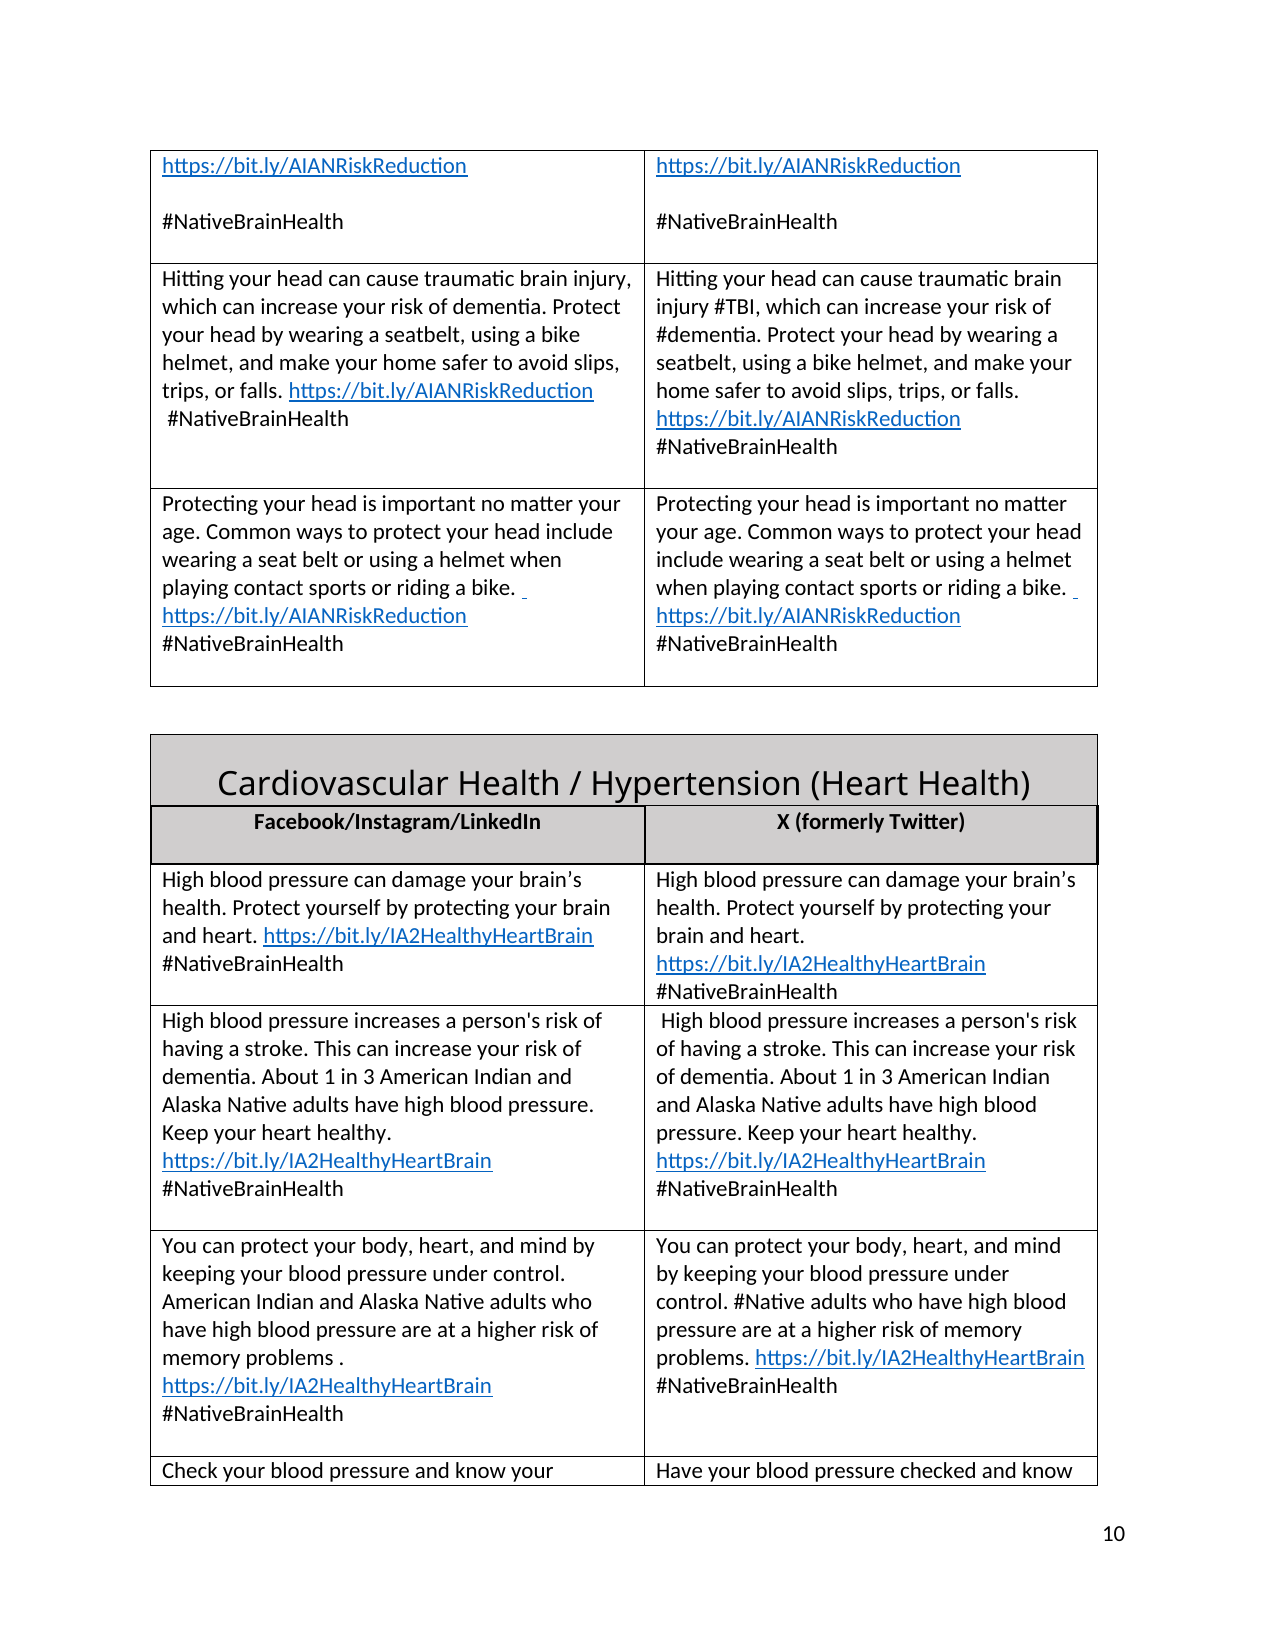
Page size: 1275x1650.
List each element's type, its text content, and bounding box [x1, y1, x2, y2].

table_cell Protecting your head is important no matter your age. Common ways to protect your head include wearing a seat belt or using a helmet when playing contact sports or riding a bike. https://bit.ly/AIANRiskReduction #NativeBrainHealth [645, 489, 1097, 686]
table_cell High blood pressure increases a person's risk of having a stroke. This can increase your risk of dementia. About 1 in 3 American Indian and Alaska Native adults have high blood pressure. Keep your heart healthy. https://bit.ly/IA2HealthyHeartBrain #NativeBrainHealth [645, 1006, 1097, 1230]
table_cell Hitting your head can cause traumatic brain injury, which can increase your risk of dementia. Protect your head by wearing a seatbelt, using a bike helmet, and make your home safer to avoid slips, trips, or falls. https://bit.ly/AIANRiskReduction #NativeBrainHealth [151, 264, 644, 488]
table_cell High blood pressure increases a person's risk of having a stroke. This can increase your risk of dementia. About 1 in 3 American Indian and Alaska Native adults have high blood pressure. Keep your heart healthy. https://bit.ly/IA2HealthyHeartBrain #NativeBrainHealth [151, 1006, 644, 1230]
table_header Cardiovascular Health / Hypertension (Heart Health) [151, 735, 1097, 805]
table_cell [645, 1457, 1097, 1485]
table_cell You can protect your body, heart, and mind by keeping your blood pressure under control. #Native adults who have high blood pressure are at a higher risk of memory problems. https://bit.ly/IA2HealthyHeartBrain #NativeBrainHealth [645, 1231, 1097, 1456]
table_cell X (formerly Twitter) [646, 806, 1096, 863]
table_cell High blood pressure can damage your brain’s health. Protect yourself by protecting your brain and heart. https://bit.ly/IA2HealthyHeartBrain #NativeBrainHealth [645, 865, 1097, 1005]
table_cell Facebook/Instagram/LinkedIn [152, 807, 644, 863]
table_cell Hitting your head can cause traumatic brain injury #TBI, which can increase your risk of #dementia. Protect your head by wearing a seatbelt, using a bike helmet, and make your home safer to avoid slips, trips, or falls. https://bit.ly/AIANRiskReduction #NativeBrainHealth [645, 264, 1097, 488]
table_cell You can protect your body, heart, and mind by keeping your blood pressure under control. American Indian and Alaska Native adults who have high blood pressure are at a higher risk of memory problems . https://bit.ly/IA2HealthyHeartBrain #NativeBrainHealth [151, 1231, 644, 1456]
table_cell Protecting your head is important no matter your age. Common ways to protect your head include wearing a seat belt or using a helmet when playing contact sports or riding a bike. https://bit.ly/AIANRiskReduction #NativeBrainHealth [151, 489, 644, 686]
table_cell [645, 151, 1097, 263]
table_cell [151, 1457, 644, 1485]
table_cell High blood pressure can damage your brain’s health. Protect yourself by protecting your brain and heart. https://bit.ly/IA2HealthyHeartBrain #NativeBrainHealth [151, 865, 644, 1005]
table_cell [151, 151, 644, 263]
